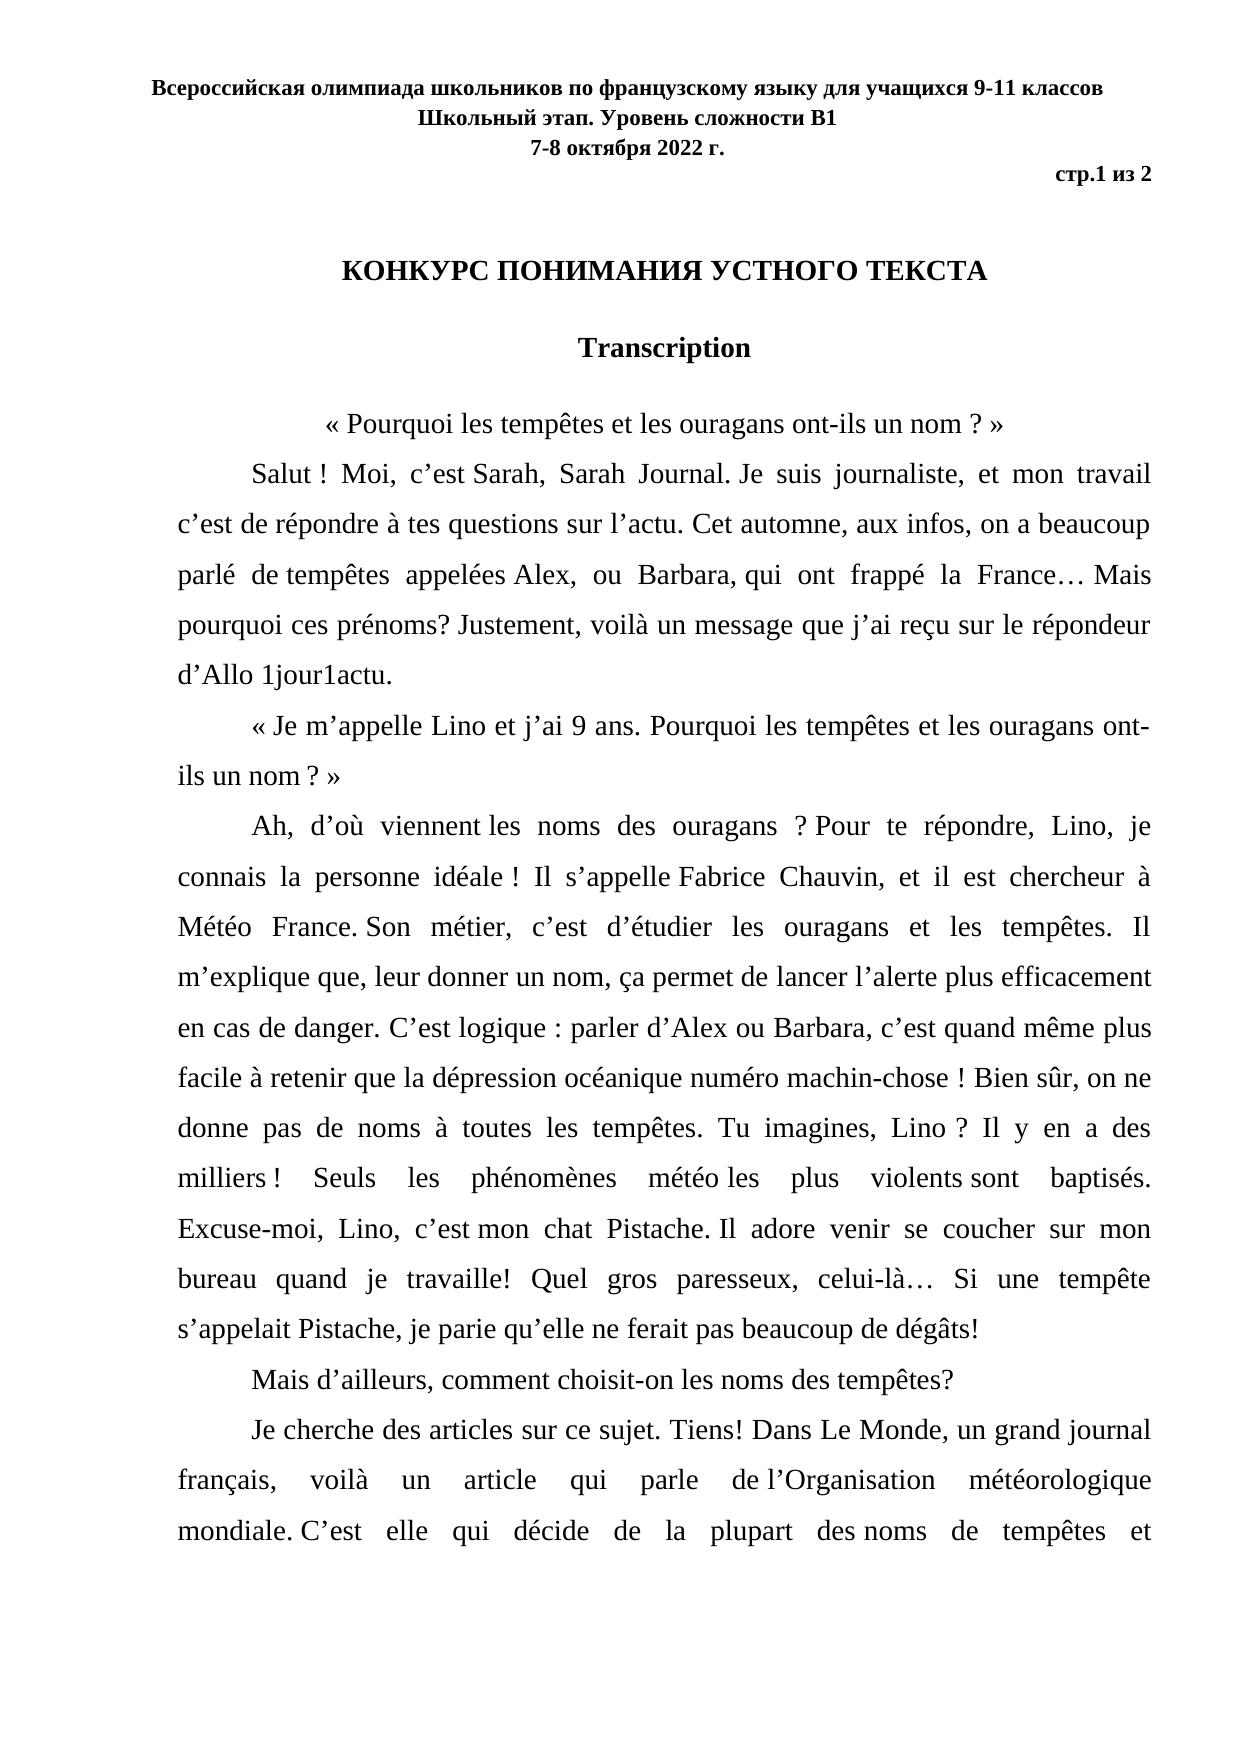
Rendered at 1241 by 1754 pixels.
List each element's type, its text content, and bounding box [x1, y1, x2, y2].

text Salut ! Moi, c’est Sarah, Sarah Journal. Je suis journaliste, et mon travail c’est de répondre à tes questions sur l’actu. Cet automne, aux infos, on a beaucoup parlé de tempêtes appelées Alex, ou Barbara, qui ont frappé la France… Mais pourquoi ces prénoms? Justement, voilà un message que j’ai reçu sur le répondeur d’Allo 1jour1actu. [177, 456, 1152, 691]
text « Pourquoi les tempêtes et les ouragans ont-ils un nom ? » [177, 406, 1152, 439]
text Transcription [177, 330, 1152, 363]
text Ah, d’où viennent les noms des ouragans ? Pour te répondre, Lino, je connais la personne idéale ! Il s’appelle Fabrice Chauvin, et il est chercheur à Météo France. Son métier, c’est d’étudier les ouragans et les tempêtes. Il m’explique que, leur donner un nom, ça permet de lancer l’alerte plus efficacement en cas de danger. C’est logique : parler d’Alex ou Barbara, c’est quand même plus facile à retenir que la dépression océanique numéro machin-chose ! Bien sûr, on ne donne pas de noms à toutes les tempêtes. Tu imagines, Lino ? Il y en a des milliers ! Seuls les phénomènes météo les plus violents sont baptisés. Excuse-moi, Lino, c’est mon chat Pistache. Il adore venir se coucher sur mon bureau quand je travaille! Quel gros paresseux, celui-là… Si une tempête s’appelait Pistache, je parie qu’elle ne ferait pas beaucoup de dégâts! [177, 808, 1152, 1345]
text Конкурс понимания устного текста [177, 253, 1152, 286]
text Mais d’ailleurs, comment choisit-on les noms des tempêtes? [177, 1362, 1152, 1395]
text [177, 1412, 1152, 1546]
text « Je m’appelle Lino et j’ai 9 ans. Pourquoi les tempêtes et les ouragans ont-ils un nom ? » [177, 708, 1152, 792]
